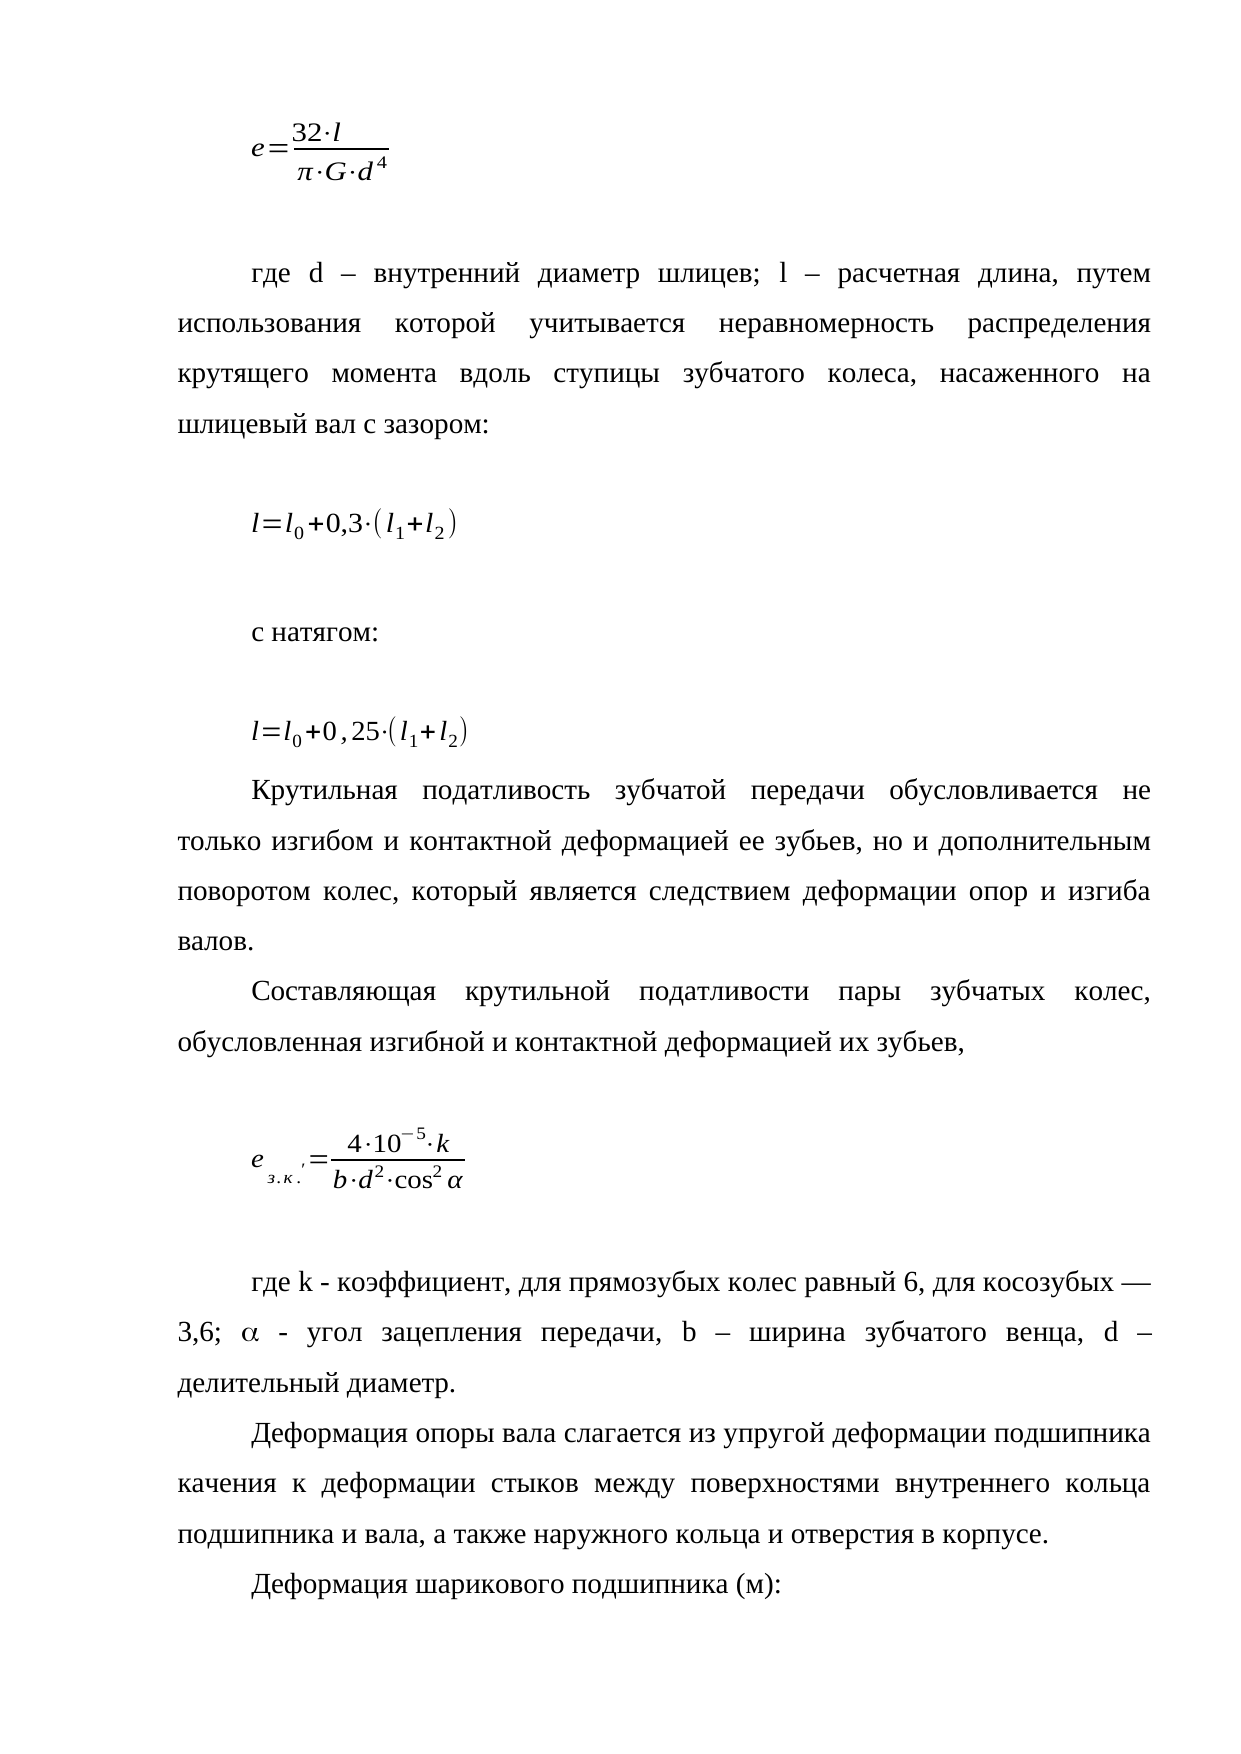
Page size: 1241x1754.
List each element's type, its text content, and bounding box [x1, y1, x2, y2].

text с натягом: [177, 614, 1152, 648]
text где k - коэффициент, для прямозубых колес равный 6, для косозубых — 3,6; - угол зацепления передачи, b – ширина зубчатого венца, d – делительный диаметр. [177, 1264, 1152, 1398]
text где d – внутренний диаметр шлицев; l – расчетная длина, путем использования которой учитывается неравномерность распределения крутящего момента вдоль ступицы зубчатого колеса, насаженного на шлицевый вал с зазором: [177, 255, 1152, 439]
text Деформация опоры вала слагается из упругой деформации подшипника качения к деформации стыков между поверхностями внутреннего кольца подшипника и вала, а также наружного кольца и отверстия в корпусе. [177, 1415, 1152, 1549]
text Крутильная податливость зубчатой передачи обусловливается не только изгибом и контактной деформацией ее зубьев, но и дополнительным поворотом колес, который является следствием деформации опор и изгиба валов. [177, 772, 1152, 957]
text Деформация шарикового подшипника (м): [177, 1566, 1152, 1600]
text Составляющая крутильной податливости пары зубчатых колес, обусловленная изгибной и контактной деформацией их зубьев, [177, 973, 1152, 1057]
